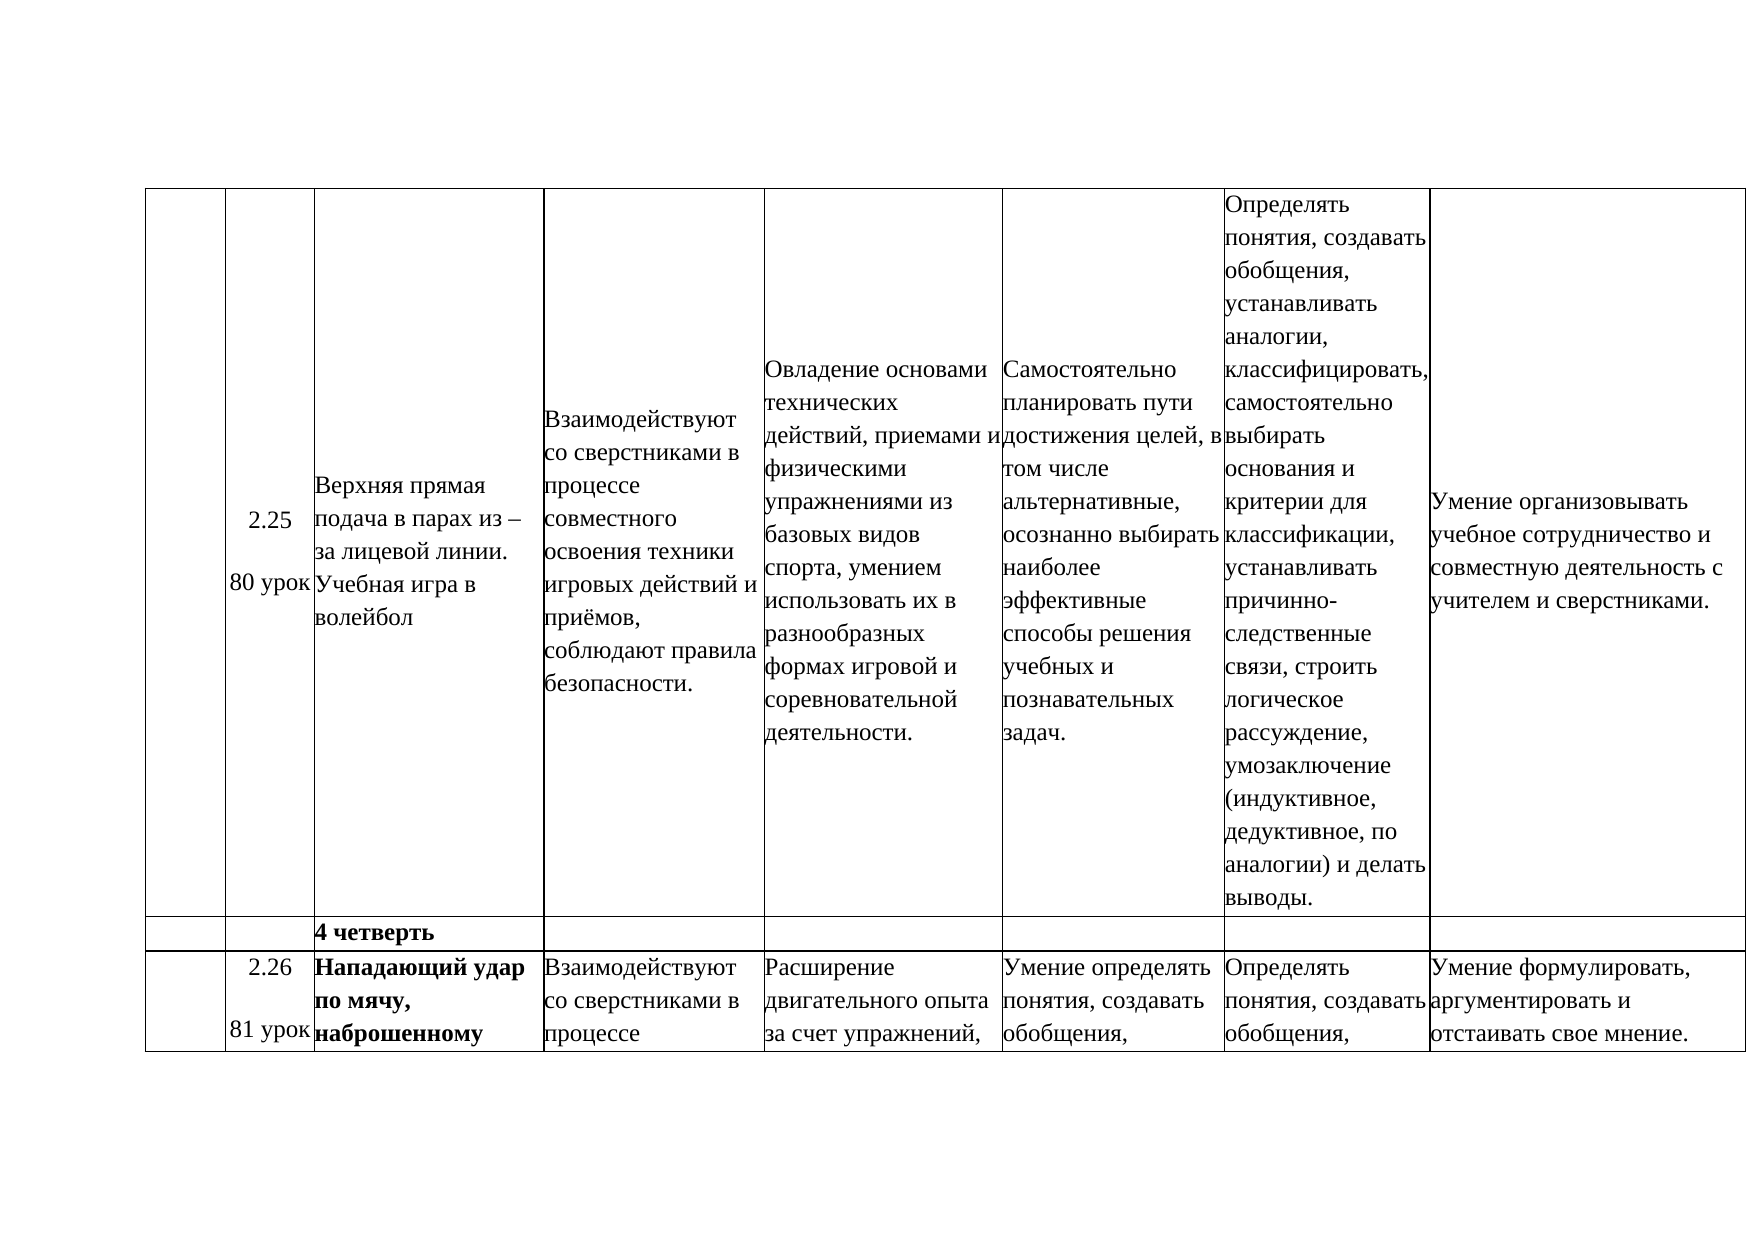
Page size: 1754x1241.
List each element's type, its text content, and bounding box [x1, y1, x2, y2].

table_cell Взаимодействуют со сверстниками в процессе совместного освоения техники игровых действий и приёмов, соблюдают правила безопасности. [545, 189, 764, 916]
table_cell 2.25 80 урок [226, 189, 314, 916]
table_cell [1003, 952, 1224, 1051]
table_cell [146, 952, 225, 1051]
table_cell [146, 189, 225, 916]
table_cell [315, 952, 543, 1051]
table_cell [1431, 917, 1745, 950]
table_cell [1003, 917, 1224, 950]
table_cell [1225, 917, 1429, 950]
table_cell [226, 917, 314, 950]
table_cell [765, 189, 1002, 916]
table_cell [765, 917, 1002, 950]
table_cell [545, 952, 764, 1051]
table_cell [765, 952, 1002, 1051]
table_cell [545, 917, 764, 950]
table_cell Умение организовывать учебное сотрудничество и совместную деятельность с учителем и сверстниками. [1431, 189, 1745, 916]
table_cell 2.26 81 урок [226, 952, 314, 1051]
table_cell Верхняя прямая подача в парах из – за лицевой линии. Учебная игра в волейбол [315, 189, 543, 916]
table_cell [1003, 189, 1224, 916]
table_cell 4 четверть [315, 917, 543, 950]
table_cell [1431, 952, 1745, 1051]
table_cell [1225, 952, 1429, 1051]
table_cell [146, 917, 225, 950]
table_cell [1225, 189, 1429, 916]
